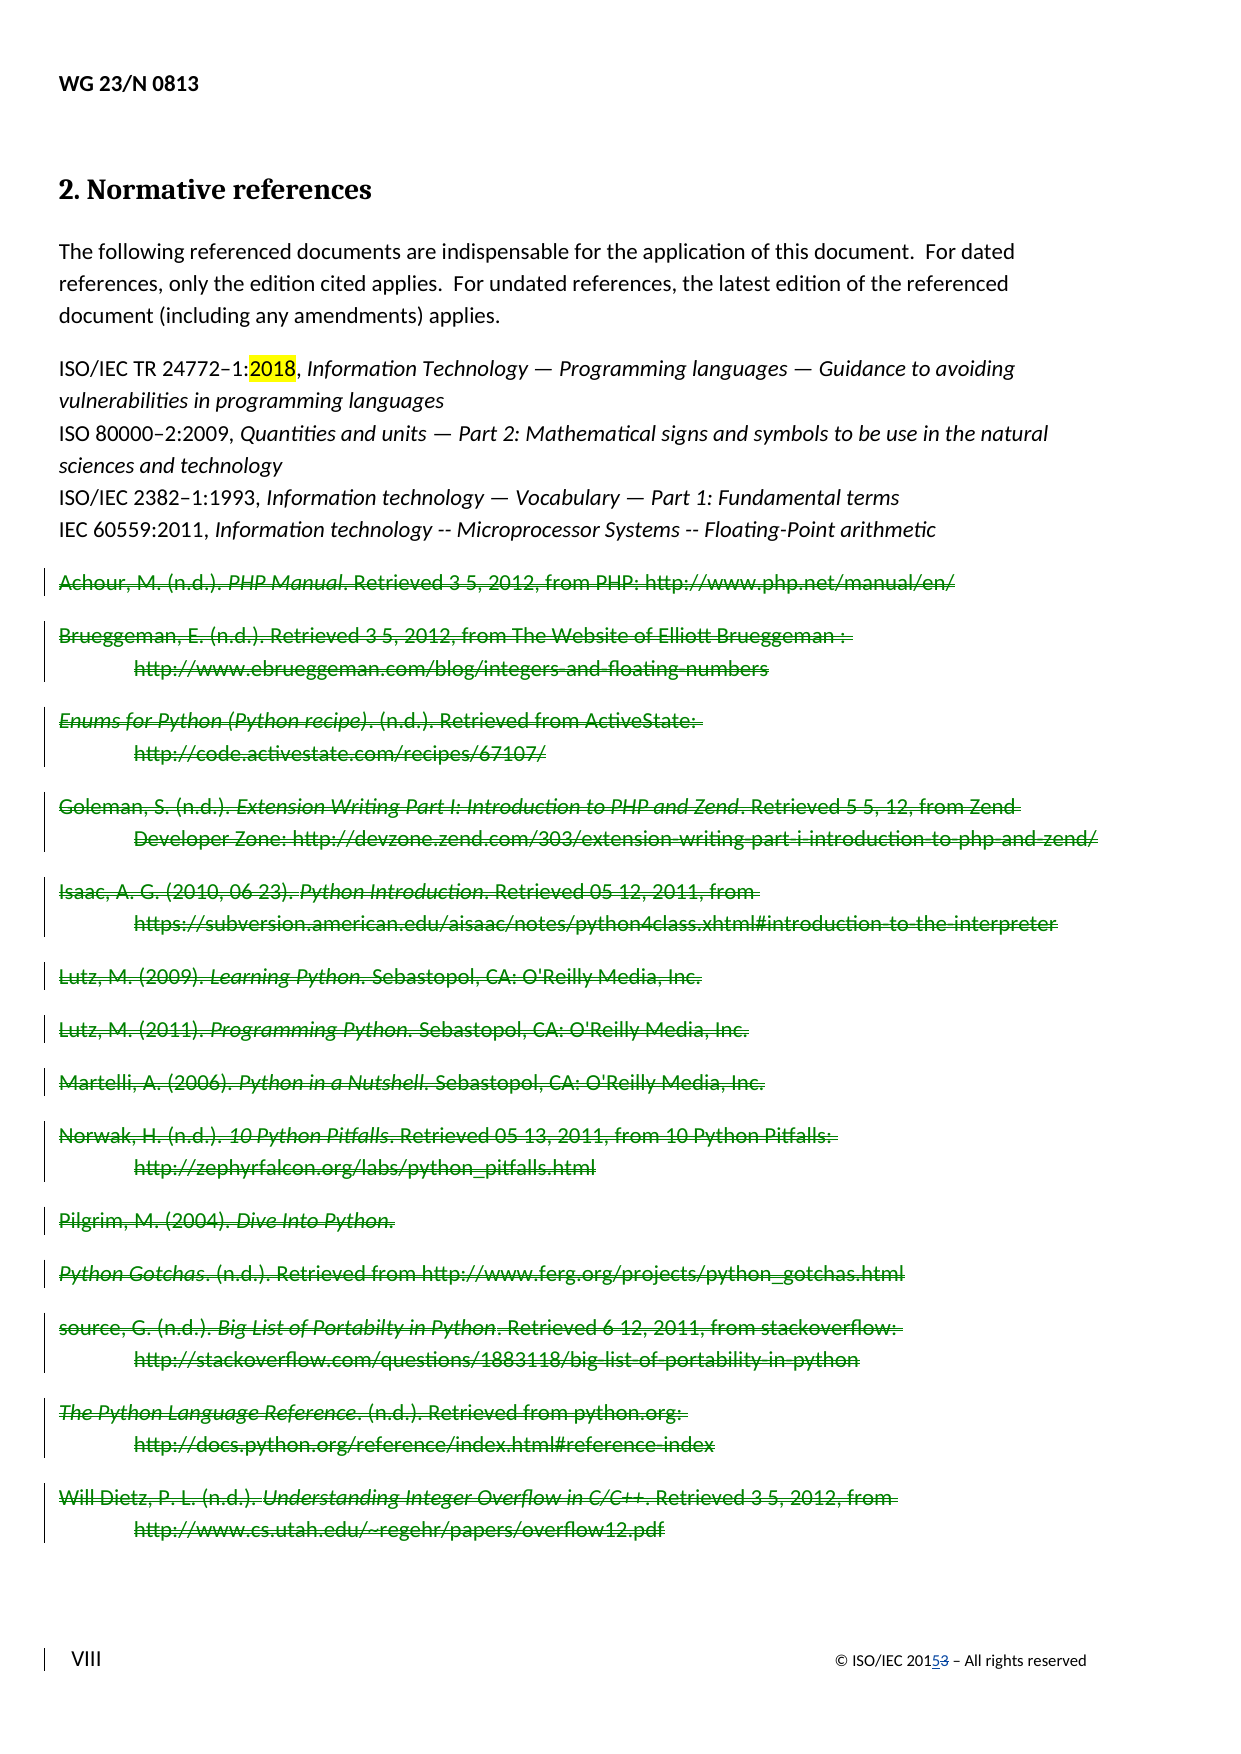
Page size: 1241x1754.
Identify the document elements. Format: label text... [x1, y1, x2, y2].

text The following referenced documents are indispensable for the application of this document. For dated references, only the edition cited applies. For undated references, the latest edition of the referenced document (including any amendments) applies. [58, 237, 1099, 329]
text IEC 60559:2011, Information technology -- Microprocessor Systems -- Floating-Point arithmetic [58, 515, 1099, 543]
text ISO 80000–2:2009, Quantities and units — Part 2: Mathematical signs and symbols to be use in the natural sciences and technology [58, 419, 1099, 479]
subtitle 2. Normative references [58, 173, 1099, 207]
text ISO/IEC TR 24772–1:2018, Information Technology — Programming languages — Guidance to avoiding vulnerabilities in programming languages [58, 354, 1099, 415]
text ISO/IEC 2382–1:1993, Information technology — Vocabulary — Part 1: Fundamental terms [58, 483, 1099, 511]
